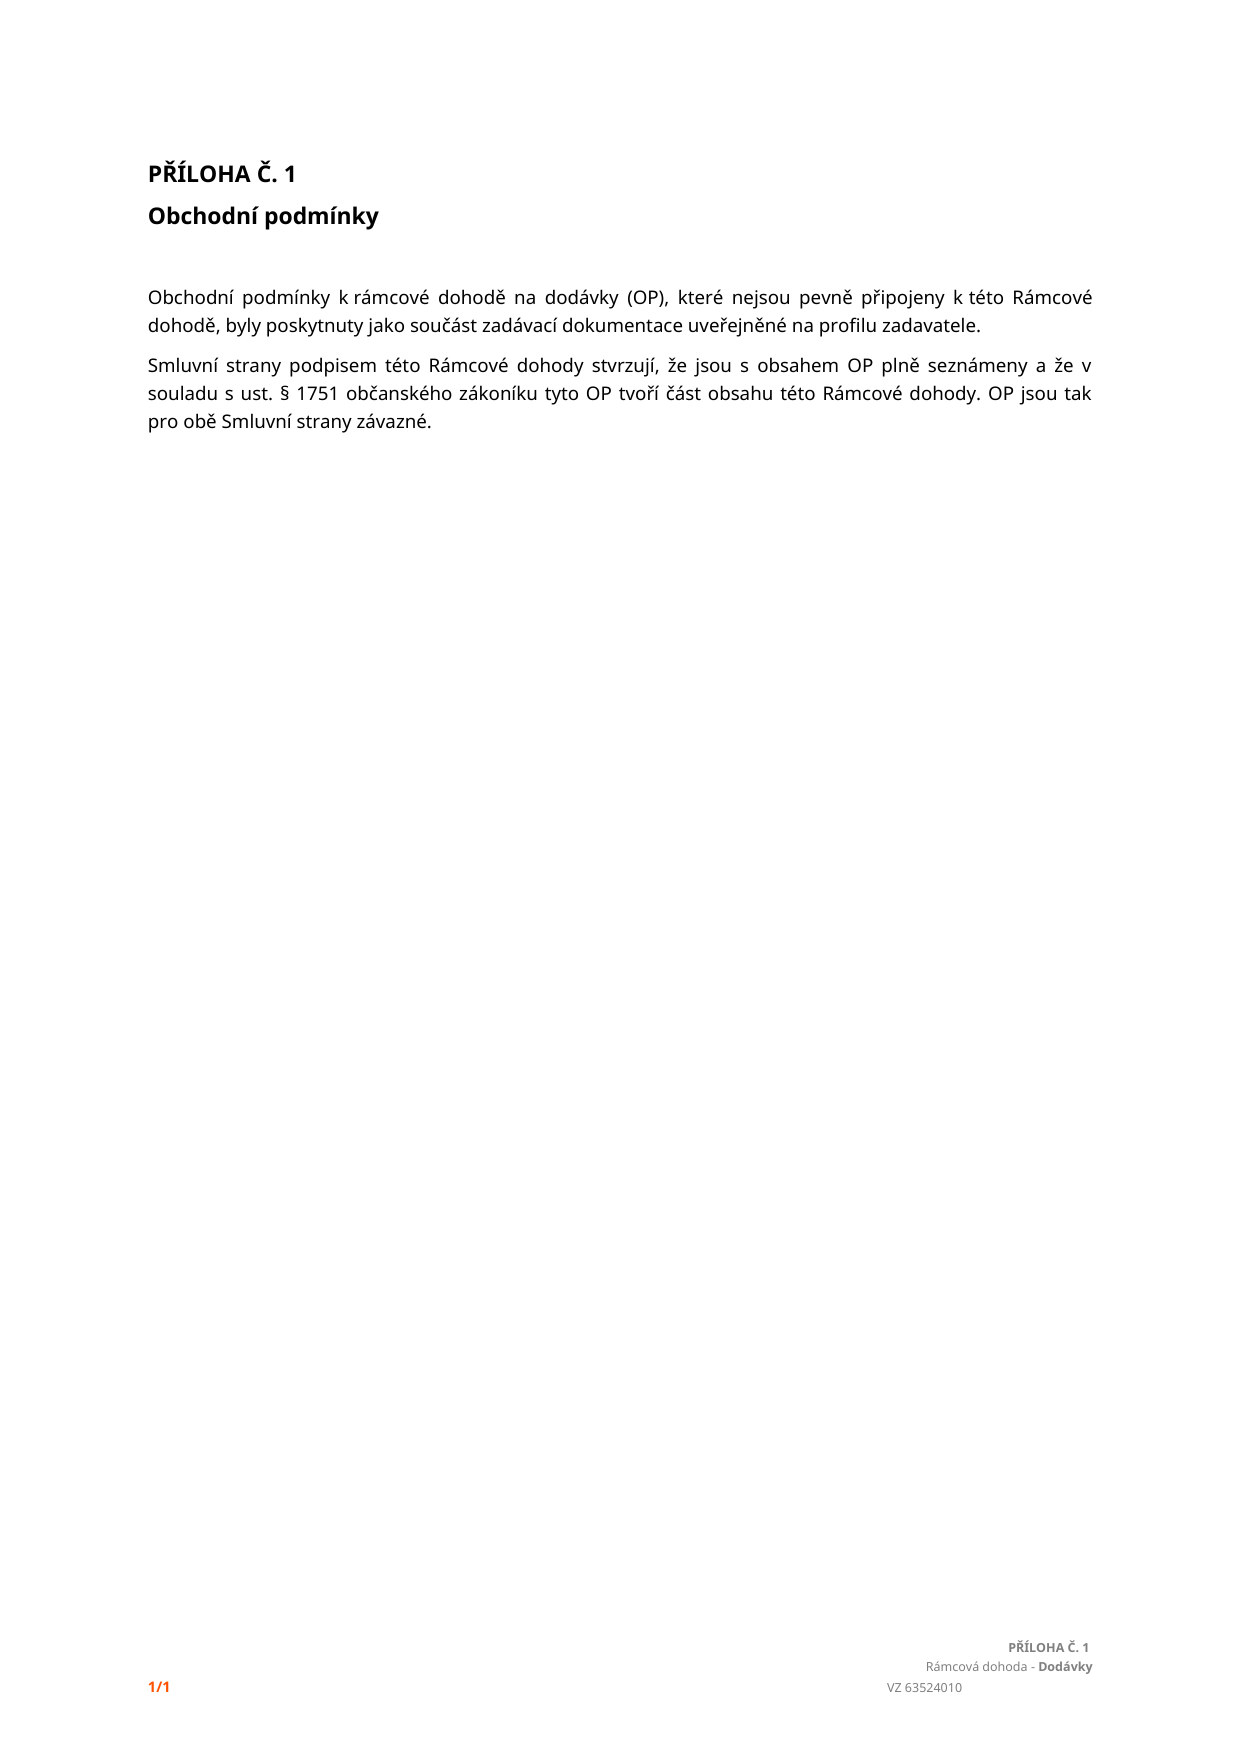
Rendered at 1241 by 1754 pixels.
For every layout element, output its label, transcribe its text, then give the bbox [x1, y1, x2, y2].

text Obchodní podmínky [148, 201, 1093, 230]
text Obchodní podmínky k rámcové dohodě na dodávky (OP), které nejsou pevně připojeny k této Rámcové dohodě, byly poskytnuty jako součást zadávací dokumentace uveřejněné na profilu zadavatele. [148, 284, 1093, 338]
text Příloha č. 1 [148, 159, 1093, 188]
text Smluvní strany podpisem této Rámcové dohody stvrzují, že jsou s obsahem OP plně seznámeny a že v souladu s ust. § 1751 občanského zákoníku tyto OP tvoří část obsahu této Rámcové dohody. OP jsou tak pro obě Smluvní strany závazné. [148, 353, 1093, 434]
